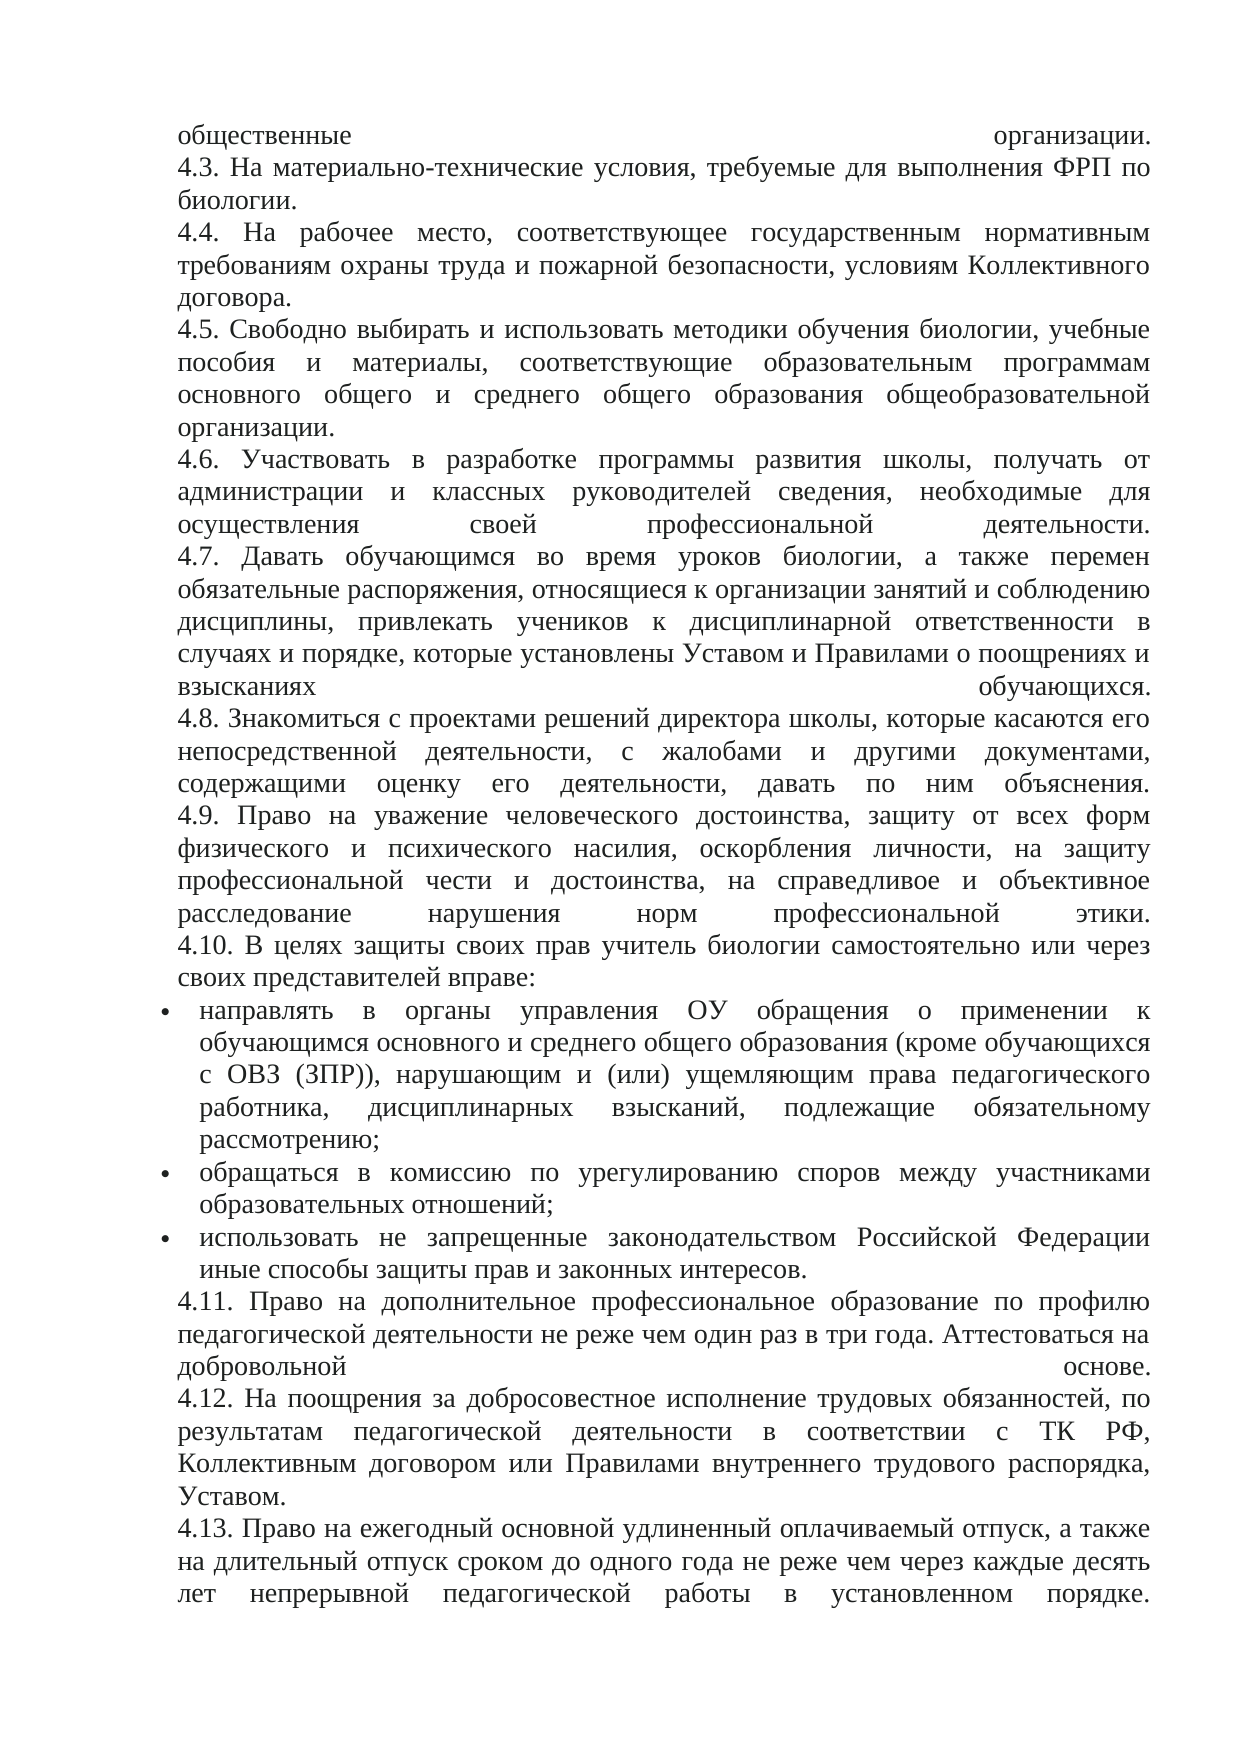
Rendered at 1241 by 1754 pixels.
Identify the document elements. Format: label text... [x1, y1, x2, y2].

list использовать не запрещенные законодательством Российской Федерации иные способы защиты прав и законных интересов. [162, 1219, 1152, 1284]
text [177, 1284, 1152, 1608]
list обращаться в комиссию по урегулированию споров между участниками образовательных отношений; [162, 1155, 1152, 1219]
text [177, 118, 1152, 993]
list направлять в органы управления ОУ обращения о применении к обучающимся основного и среднего общего образования (кроме обучающихся с ОВЗ (ЗПР)), нарушающим и (или) ущемляющим права педагогического работника, дисциплинарных взысканий, подлежащие обязательному рассмотрению; [162, 993, 1152, 1155]
